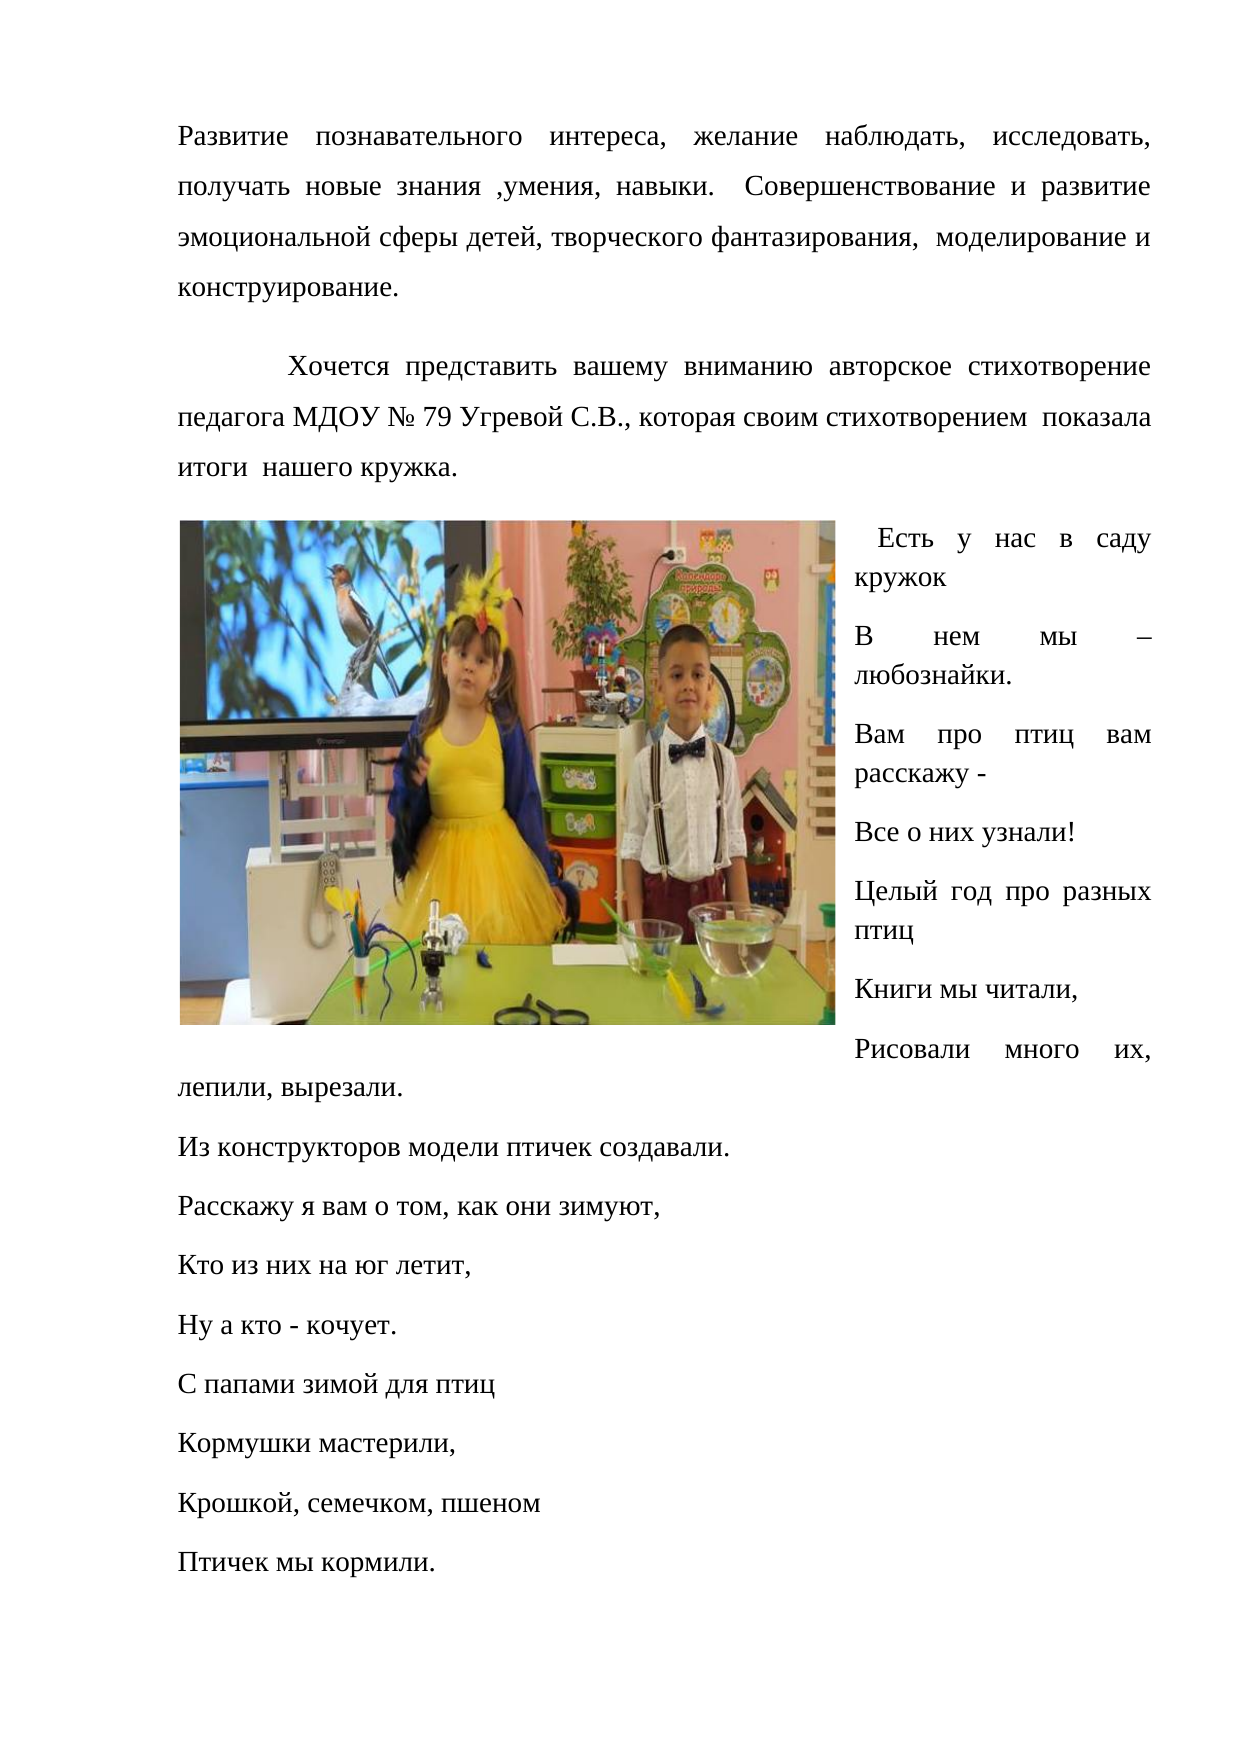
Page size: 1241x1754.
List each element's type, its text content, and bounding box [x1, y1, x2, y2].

text Рисовали много их, лепили, вырезали. [177, 1031, 1152, 1103]
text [177, 118, 1152, 303]
text Книги мы читали, [836, 971, 1152, 1005]
text Есть у нас в саду кружок [836, 520, 1152, 592]
text Целый год про разных птиц [836, 873, 1152, 946]
text Расскажу я вам о том, как они зимуют, [177, 1188, 1152, 1222]
text Хочется представить вашему вниманию авторское стихотворение педагога МДОУ № 79 Угревой С.В., которая своим стихотворением показала итоги нашего кружка. [177, 348, 1152, 483]
text Кормушки мастерили, [177, 1426, 1152, 1459]
text Птичек мы кормили. [177, 1544, 1152, 1578]
text Ну а кто - кочует. [177, 1307, 1152, 1340]
text В нем мы – любознайки. [836, 618, 1152, 690]
text Крошкой, семечком, пшеном [177, 1485, 1152, 1518]
picture [179, 520, 836, 1023]
text Из конструкторов модели птичек создавали. [177, 1129, 1152, 1162]
text С папами зимой для птиц [177, 1366, 1152, 1400]
text Все о них узнали! [836, 814, 1152, 848]
text Кто из них на юг летит, [177, 1247, 1152, 1281]
text Вам про птиц вам расскажу - [836, 716, 1152, 788]
